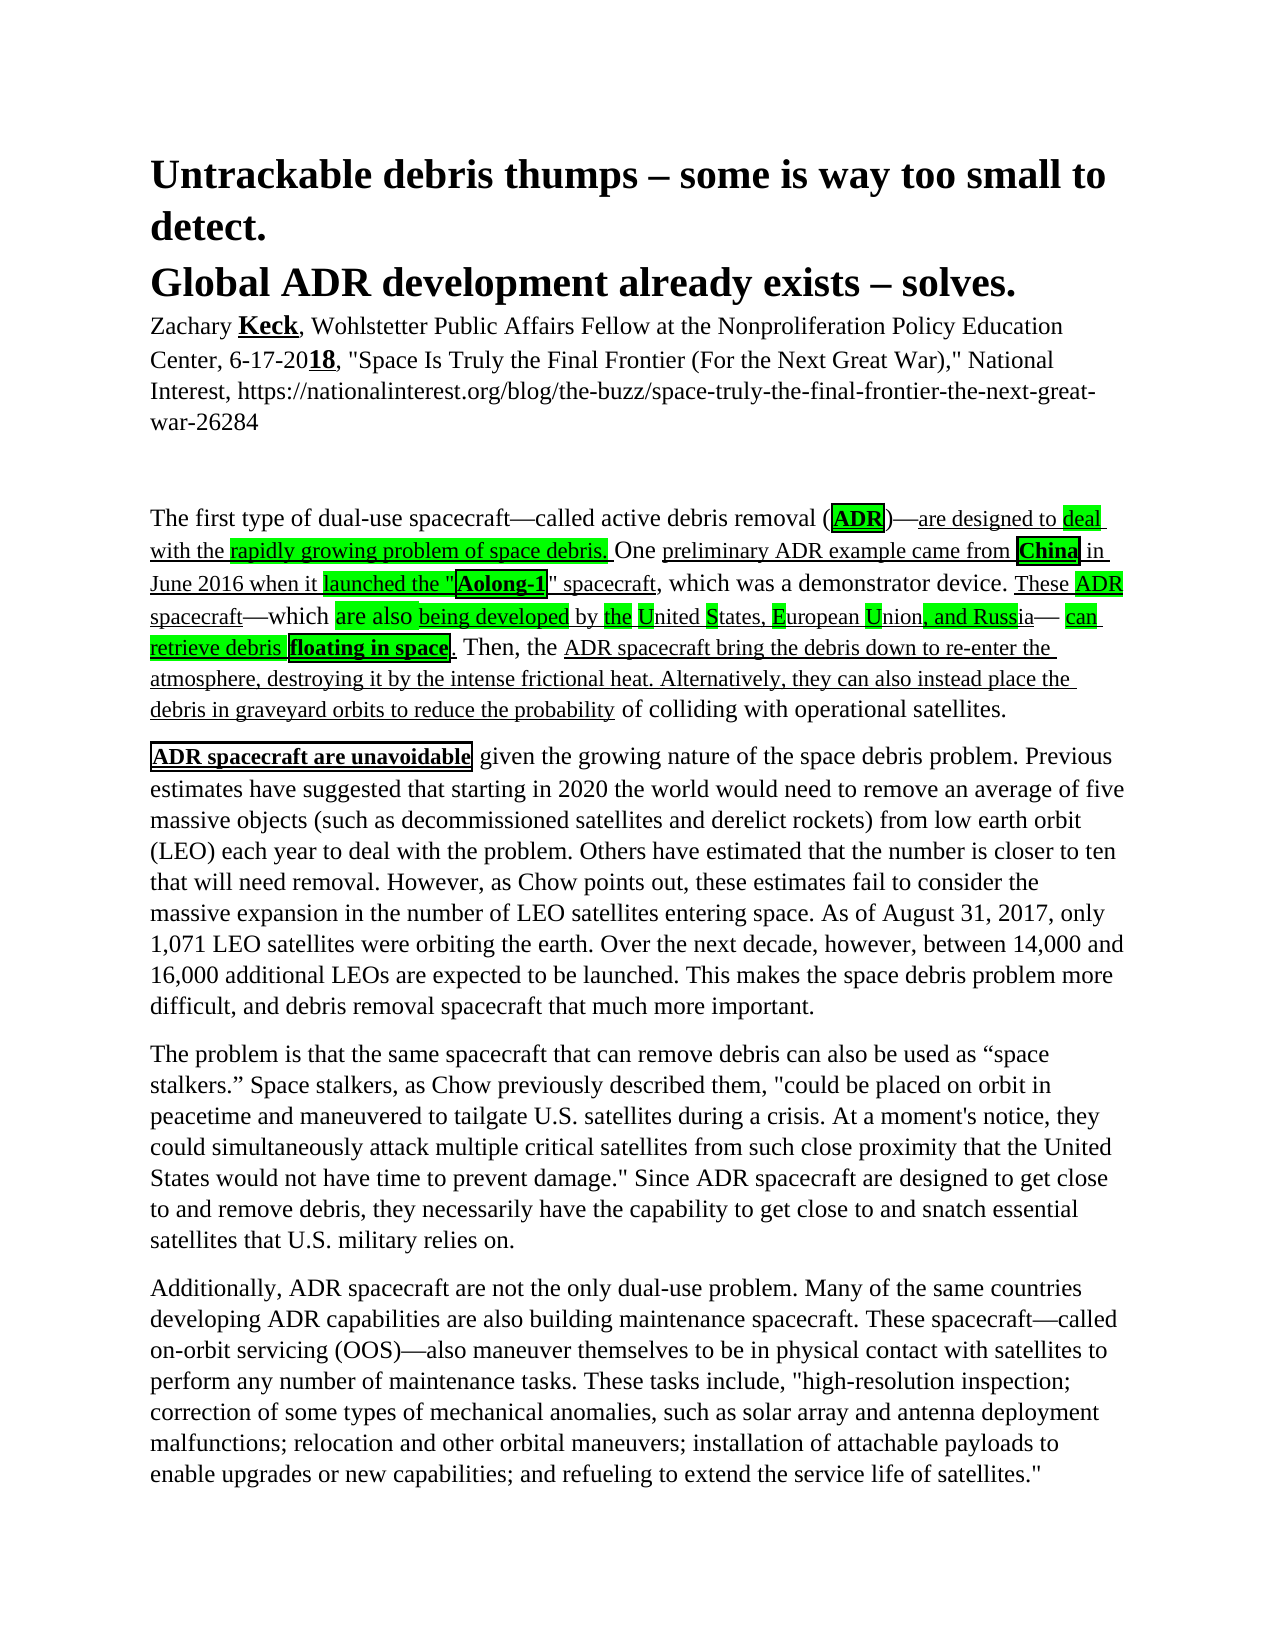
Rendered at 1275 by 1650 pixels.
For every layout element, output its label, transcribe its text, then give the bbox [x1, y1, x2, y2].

text The first type of dual-use spacecraft—called active debris removal (ADR)—are designed to deal with the rapidly growing problem of space debris. One preliminary ADR example came from China in June 2016 when it launched the "Aolong-1" spacecraft, which was a demonstrator device. These ADR spacecraft—which are also being developed by the United States, European Union, and Russia— can retrieve debris floating in space. Then, the ADR spacecraft bring the debris down to re-enter the atmosphere, destroying it by the intense frictional heat. Alternatively, they can also instead place the debris in graveyard orbits to reduce the probability of colliding with operational satellites. [150, 503, 1125, 722]
text ADR spacecraft are unavoidable given the growing nature of the space debris problem. Previous estimates have suggested that starting in 2020 the world would need to remove an average of five massive objects (such as decommissioned satellites and derelict rockets) from low earth orbit (LEO) each year to deal with the problem. Others have estimated that the number is closer to ten that will need removal. However, as Chow points out, these estimates fail to consider the massive expansion in the number of LEO satellites entering space. As of August 31, 2017, only 1,071 LEO satellites were orbiting the earth. Over the next decade, however, between 14,000 and 16,000 additional LEOs are expected to be launched. This makes the space debris problem more difficult, and debris removal spacecraft that much more important. [150, 741, 1125, 1020]
text Additionally, ADR spacecraft are not the only dual-use problem. Many of the same countries developing ADR capabilities are also building maintenance spacecraft. These spacecraft—called on-orbit servicing (OOS)—also maneuver themselves to be in physical contact with satellites to perform any number of maintenance tasks. These tasks include, "high-resolution inspection; correction of some types of mechanical anomalies, such as solar array and antenna deployment malfunctions; relocation and other orbital maneuvers; installation of attachable payloads to enable upgrades or new capabilities; and refueling to extend the service life of satellites." [150, 1273, 1125, 1488]
text Zachary Keck, Wohlstetter Public Affairs Fellow at the Nonproliferation Policy Education Center, 6-17-2018, "Space Is Truly the Final Frontier (For the Next Great War)," National Interest, https://nationalinterest.org/blog/the-buzz/space-truly-the-final-frontier-the-next-great-war-26284 [150, 309, 1125, 436]
subtitle Untrackable debris thumps – some is way too small to detect. [150, 150, 1125, 249]
text The problem is that the same spacecraft that can remove debris can also be used as “space stalkers.” Space stalkers, as Chow previously described them, "could be placed on orbit in peacetime and maneuvered to tailgate U.S. satellites during a crisis. At a moment's notice, they could simultaneously attack multiple critical satellites from such close proximity that the United States would not have time to prevent damage." Since ADR spacecraft are designed to get close to and remove debris, they necessarily have the capability to get close to and snatch essential satellites that U.S. military relies on. [150, 1039, 1125, 1254]
subtitle Global ADR development already exists – solves. [150, 257, 1125, 305]
